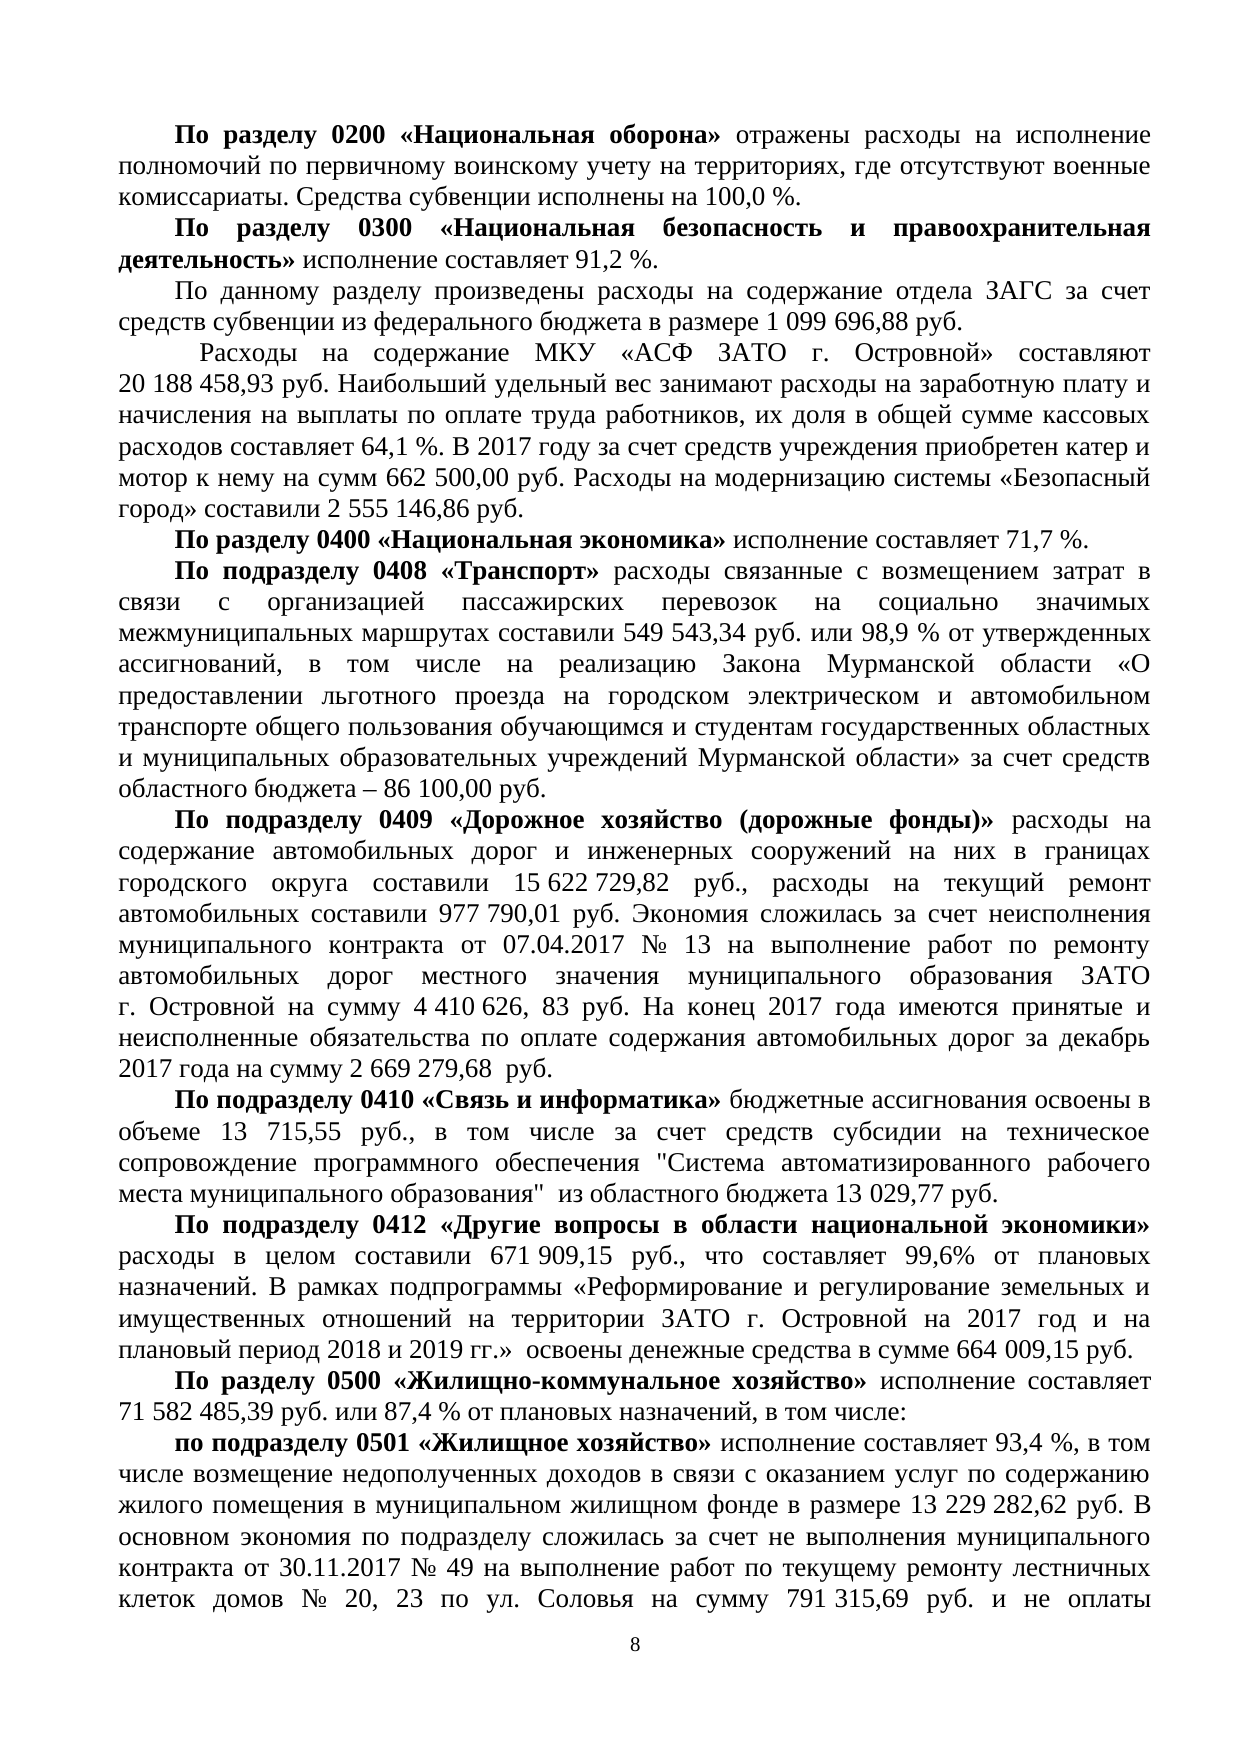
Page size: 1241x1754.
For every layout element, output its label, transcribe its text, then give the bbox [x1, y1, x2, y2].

title По подразделу 0409 «Дорожное хозяйство (дорожные фонды)» расходы на содержание автомобильных дорог и инженерных сооружений на них в границах городского округа составили 15 622 729,82 руб., расходы на текущий ремонт автомобильных составили 977 790,01 руб. Экономия сложилась за счет неисполнения муниципального контракта от 07.04.2017 № 13 на выполнение работ по ремонту автомобильных дорог местного значения муниципального образования ЗАТО г. Островной на сумму 4 410 626, 83 руб. На конец 2017 года имеются принятые и неисполненные обязательства по оплате содержания автомобильных дорог за декабрь 2017 года на сумму 2 669 279,68 руб. [118, 803, 1152, 1084]
title По подразделу 0412 «Другие вопросы в области национальной экономики» расходы в целом составили 671 909,15 руб., что составляет 99,6% от плановых назначений. В рамках подпрограммы «Реформирование и регулирование земельных и имущественных отношений на территории ЗАТО г. Островной на 2017 год и на плановый период 2018 и 2019 гг.» освоены денежные средства в сумме 664 009,15 руб. [118, 1208, 1152, 1364]
title По разделу 0400 «Национальная экономика» исполнение составляет 71,7 %. [118, 523, 1152, 554]
title По разделу 0300 «Национальная безопасность и правоохранительная деятельность» исполнение составляет 91,2 %. [118, 212, 1152, 274]
title По данному разделу произведены расходы на содержание отдела ЗАГС за счет средств субвенции из федерального бюджета в размере 1 099 696,88 руб. [118, 274, 1152, 336]
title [118, 1426, 1152, 1613]
title Расходы на содержание МКУ «АСФ ЗАТО г. Островной» составляют 20 188 458,93 руб. Наибольший удельный вес занимают расходы на заработную плату и начисления на выплаты по оплате труда работников, их доля в общей сумме кассовых расходов составляет 64,1 %. В 2017 году за счет средств учреждения приобретен катер и мотор к нему на сумм 662 500,00 руб. Расходы на модернизацию системы «Безопасный город» составили 2 555 146,86 руб. [118, 336, 1152, 523]
title По разделу 0200 «Национальная оборона» отражены расходы на исполнение полномочий по первичному воинскому учету на территориях, где отсутствуют военные комиссариаты. Средства субвенции исполнены на 100,0 %. [118, 118, 1152, 212]
title По подразделу 0408 «Транспорт» расходы связанные с возмещением затрат в связи с организацией пассажирских перевозок на социально значимых межмуниципальных маршрутах составили 549 543,34 руб. или 98,9 % от утвержденных ассигнований, в том числе на реализацию Закона Мурманской области «О предоставлении льготного проезда на городском электрическом и автомобильном транспорте общего пользования обучающимся и студентам государственных областных и муниципальных образовательных учреждений Мурманской области» за счет средств областного бюджета – 86 100,00 руб. [118, 554, 1152, 803]
title По подразделу 0410 «Связь и информатика» бюджетные ассигнования освоены в объеме 13 715,55 руб., в том числе за счет средств субсидии на техническое сопровождение программного обеспечения "Система автоматизированного рабочего места муниципального образования" из областного бюджета 13 029,77 руб. [118, 1084, 1152, 1208]
title По разделу 0500 «Жилищно-коммунальное хозяйство» исполнение составляет 71 582 485,39 руб. или 87,4 % от плановых назначений, в том числе: [118, 1364, 1152, 1426]
